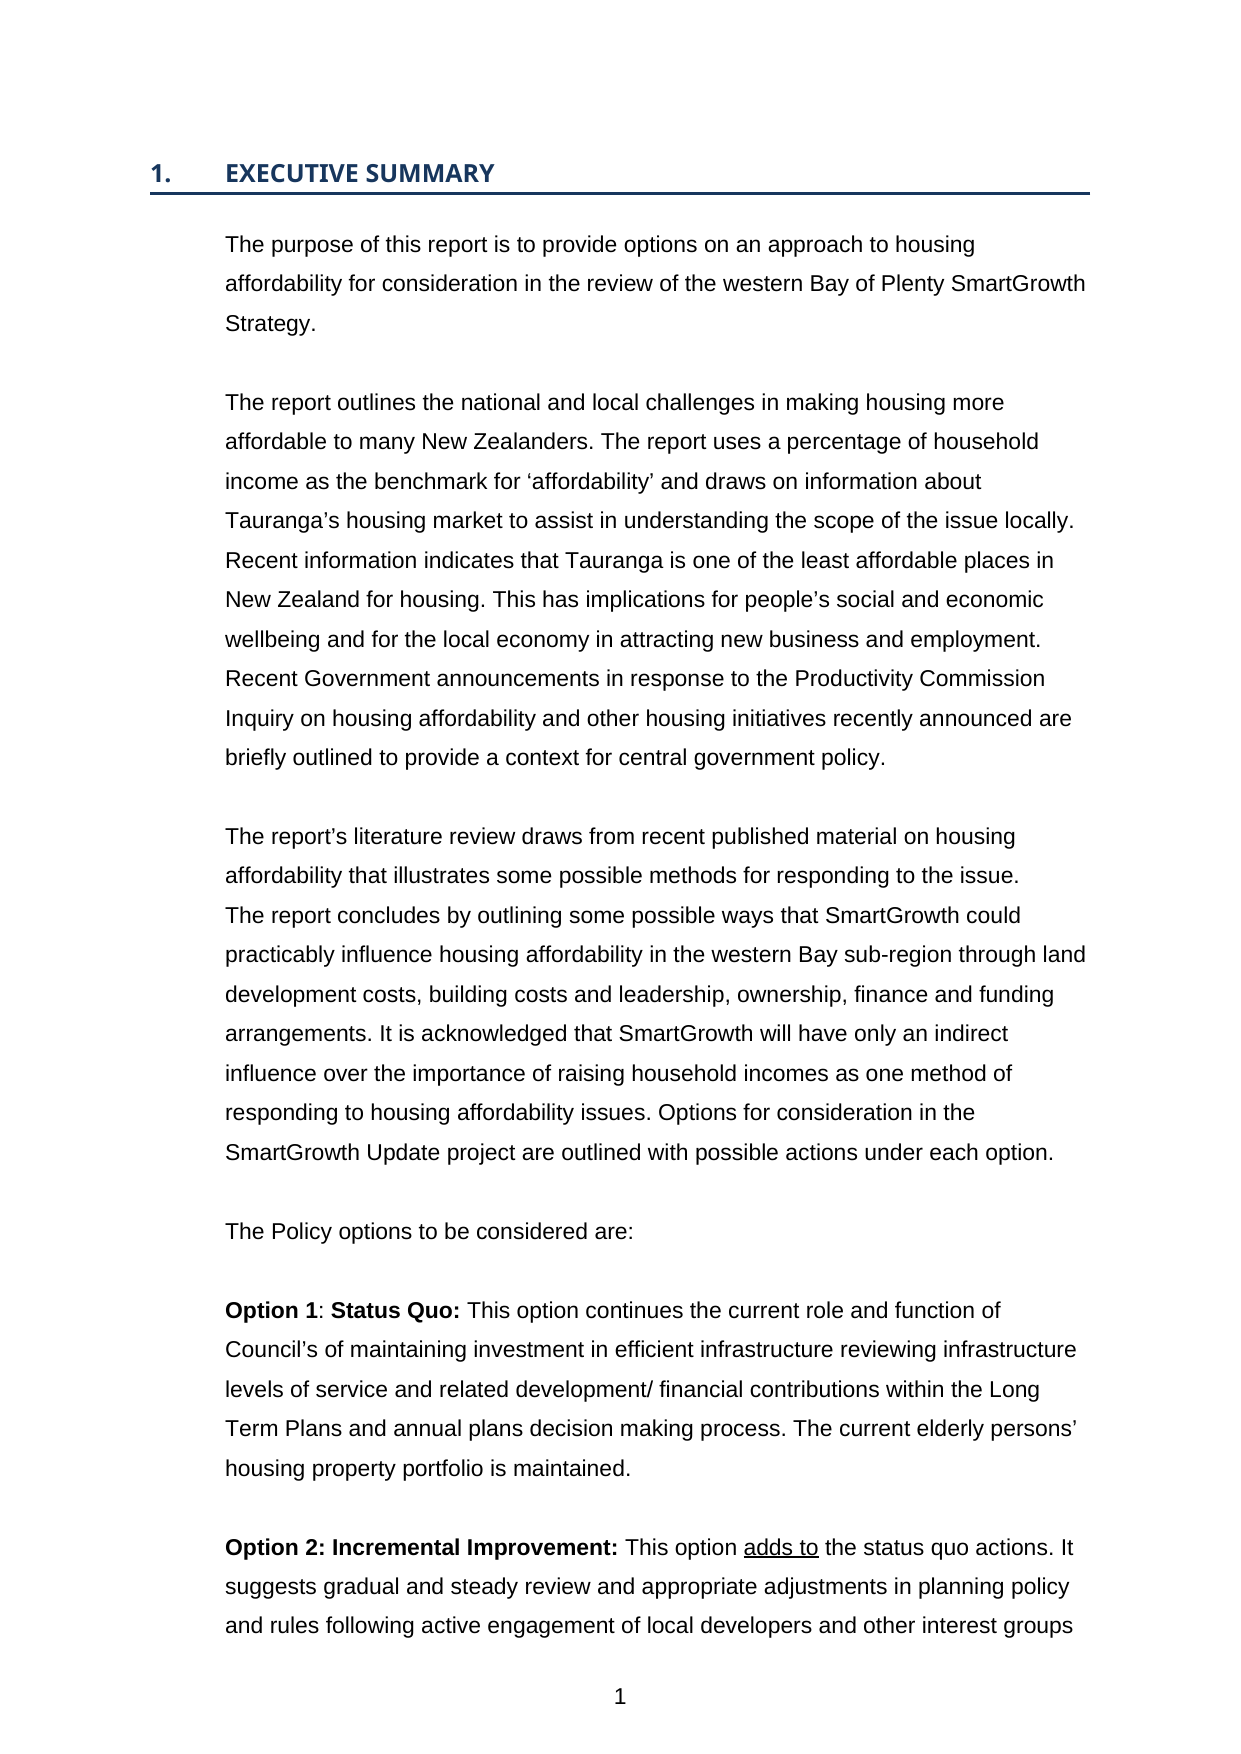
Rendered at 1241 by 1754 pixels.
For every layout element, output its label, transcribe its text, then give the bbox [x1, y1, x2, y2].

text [225, 1533, 1090, 1639]
text The Policy options to be considered are: [225, 1218, 1090, 1244]
text The report’s literature review draws from recent published material on housing affordability that illustrates some possible methods for responding to the issue. [225, 823, 1090, 889]
text The purpose of this report is to provide options on an approach to housing affordability for consideration in the review of the western . [225, 231, 1090, 336]
text The report outlines the national and local challenges in making housing more affordable to many New Zealanders. The report uses a percentage of household income as the benchmark for ‘affordability’ and draws on information about Tauranga’s housing market to assist in understanding the scope of the issue locally. Recent information indicates that Tauranga is one of the least affordable places in for housing. This has implications for people’s social and economic wellbeing and for the local economy in attracting new business and employment. Recent Government announcements in response to the Productivity Commission Inquiry on housing affordability and other housing initiatives recently announced are briefly outlined to provide a context for central government policy. [225, 389, 1090, 770]
subtitle EXECUTIVE SUMMARY [150, 156, 1090, 192]
text The report concludes by outlining some possible ways that SmartGrowth could practicably influence housing affordability in the western Bay sub-region through land development costs, building costs and leadership, ownership, finance and funding arrangements. It is acknowledged that SmartGrowth will have only an indirect influence over the importance of raising household incomes as one method of responding to housing affordability issues. Options for consideration in the SmartGrowth Update project are outlined with possible actions under each option. [225, 902, 1090, 1165]
text Option 1: Status Quo: This option continues the current role and function of Council’s of maintaining investment in efficient infrastructure reviewing infrastructure levels of service and related development/ financial contributions within the Long Term Plans and annual plans decision making process. The current elderly persons’ housing property portfolio is maintained. [225, 1297, 1090, 1481]
